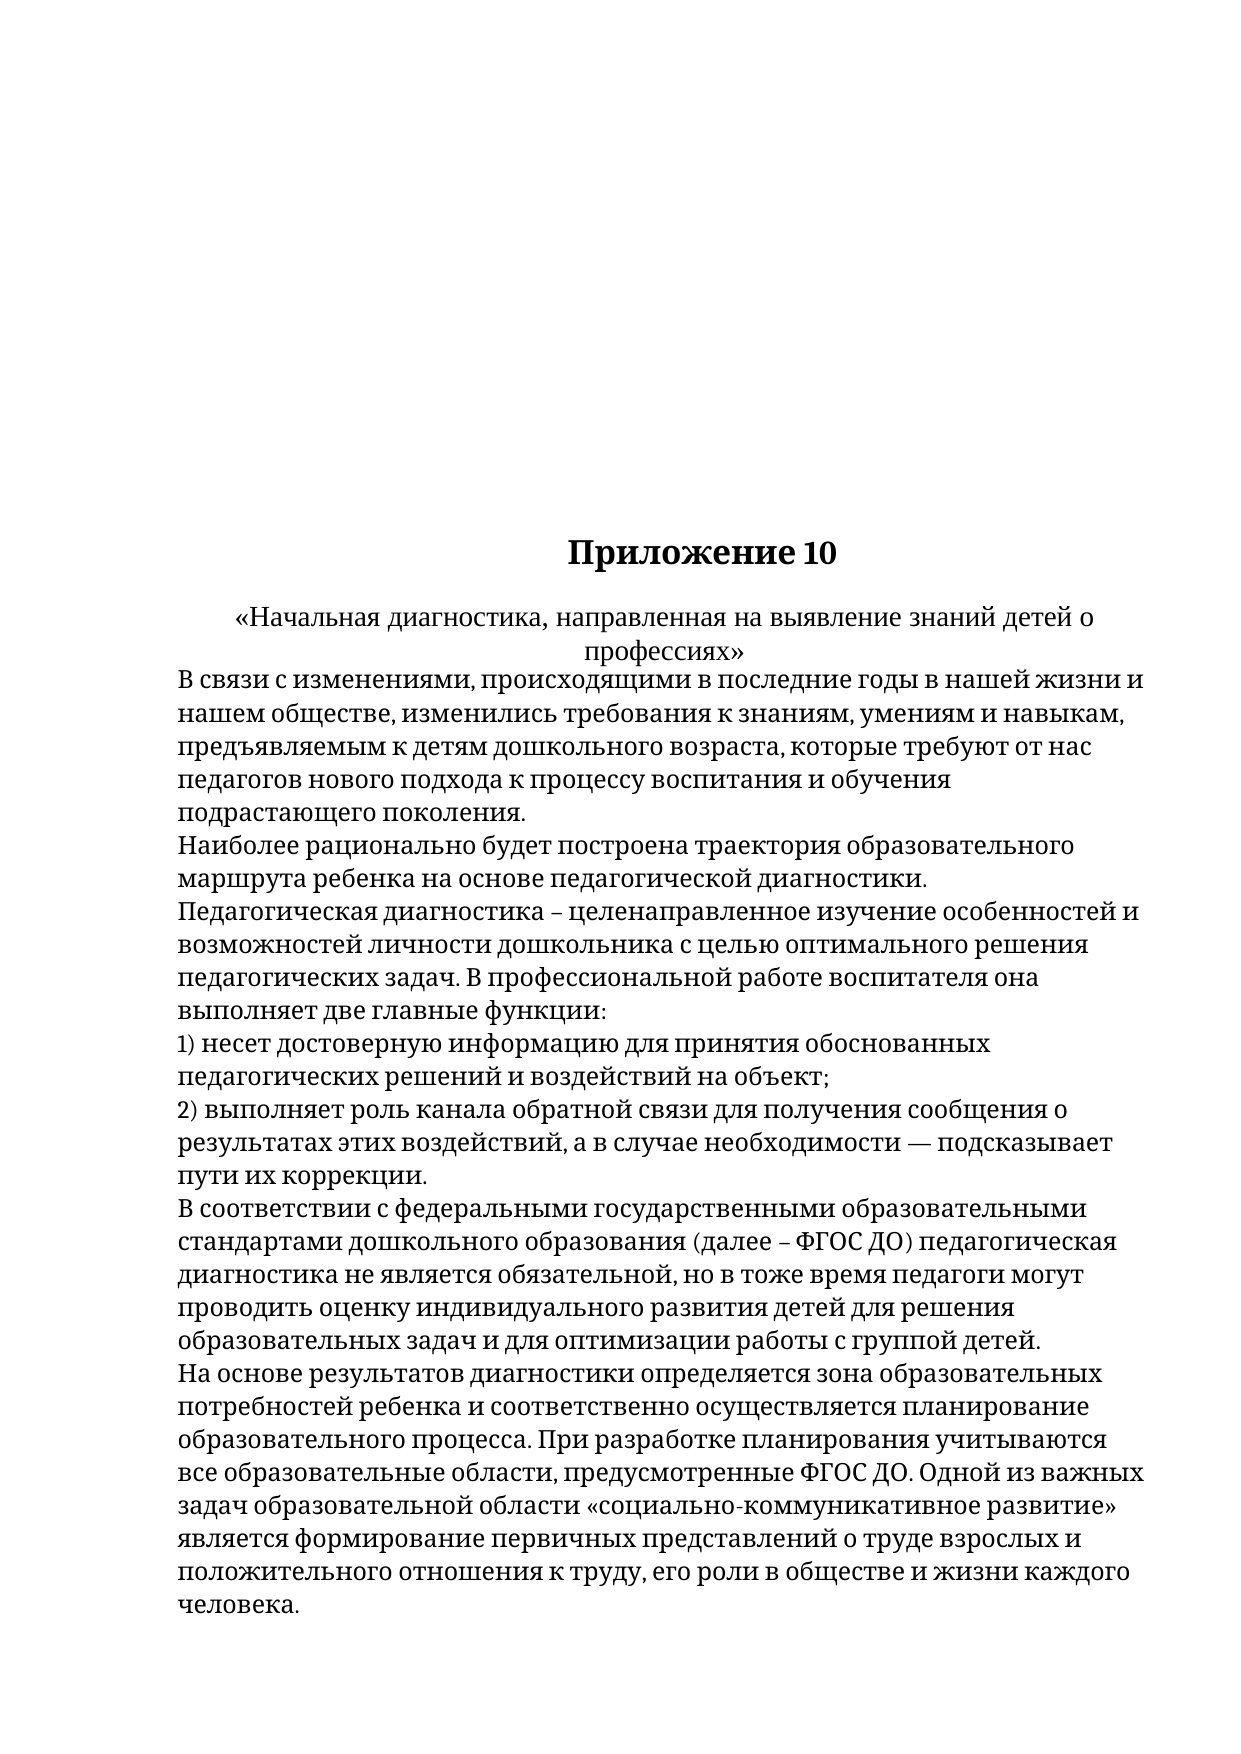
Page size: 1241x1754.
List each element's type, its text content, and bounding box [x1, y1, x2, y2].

text Педагогическая диагностика – целенаправленное изучение особенностей и возможностей личности дошкольника с целью оптимального решения педагогических задач. В профессиональной работе воспитателя она выполняет две главные функции: [177, 898, 1152, 1025]
text «Начальная диагностика, направленная на выявление знаний детей о профессиях» [177, 599, 1152, 666]
text В связи с изменениями, происходящими в последние годы в нашей жизни и нашем обществе, изменились требования к знаниям, умениям и навыкам, предъявляемым к детям дошкольного возраста, которые требуют от нас педагогов нового подхода к процессу воспитания и обучения подрастающего поколения. [177, 666, 1152, 827]
text 1) несет достоверную информацию для принятия обоснованных педагогических решений и воздействий на объект; [177, 1030, 1152, 1091]
text 2) выполняет роль канала обратной связи для получения сообщения о результатах этих воздействий, а в случае необходимости — подсказывает пути их коррекции. [177, 1096, 1152, 1191]
text Наиболее рационально будет построена траектория образовательного маршрута ребенка на основе педагогической диагностики. [177, 832, 1152, 893]
list Приложение 10 [252, 534, 1152, 573]
text В соответствии с федеральными государственными образовательными стандартами дошкольного образования (далее – ФГОС ДО) педагогическая диагностика не является обязательной, но в тоже время педагоги могут проводить оценку индивидуального развития детей для решения образовательных задач и для оптимизации работы с группой детей. [177, 1195, 1152, 1356]
text На основе результатов диагностики определяется зона образовательных потребностей ребенка и соответственно осуществляется планирование образовательного процесса. При разработке планирования учитываются все образовательные области, предусмотренные ФГОС ДО. Одной из важных задач образовательной области «социально-коммуникативное развитие» является формирование первичных представлений о труде взрослых и положительного отношения к труду, его роли в обществе и жизни каждого человека. [177, 1360, 1152, 1620]
